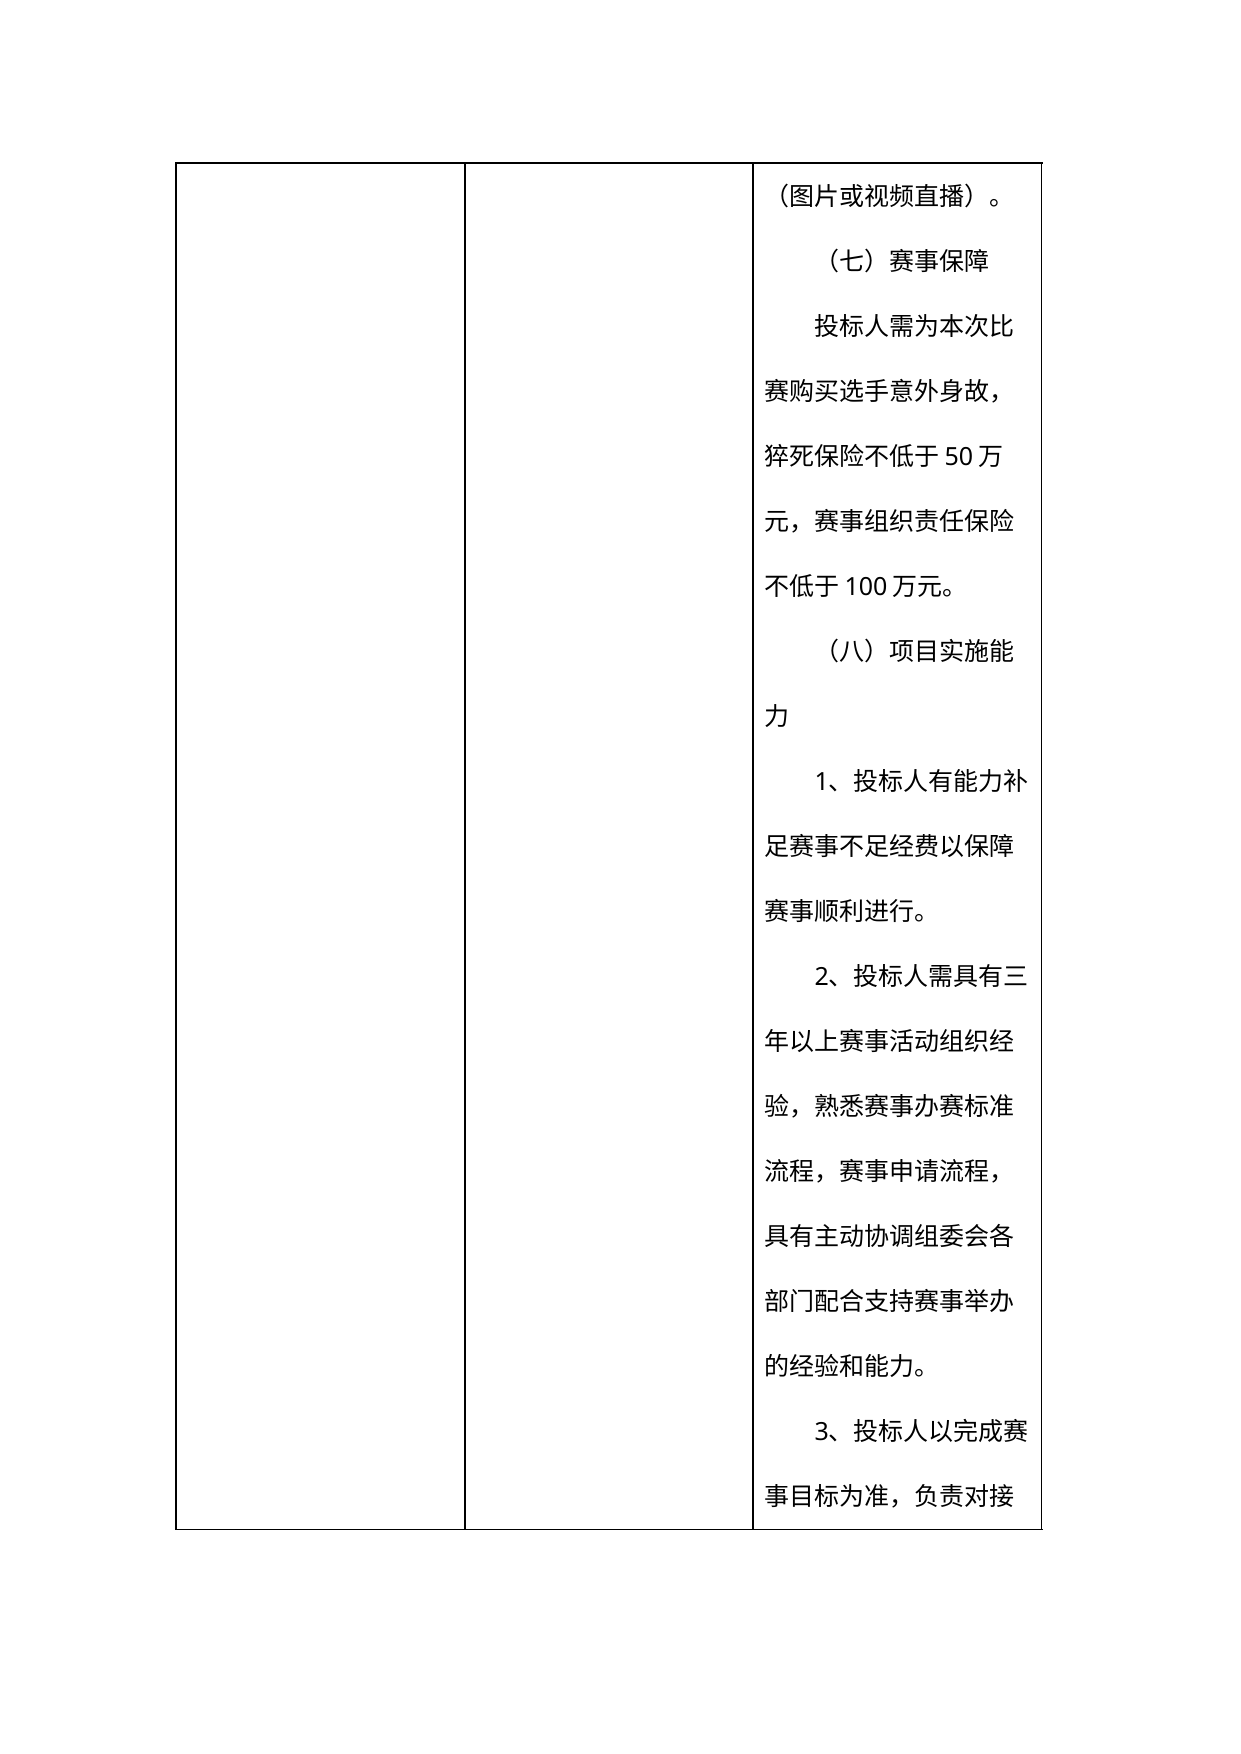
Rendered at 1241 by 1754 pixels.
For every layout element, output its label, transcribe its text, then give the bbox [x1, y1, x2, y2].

table_cell ★ [466, 164, 752, 1528]
table_cell 1 [177, 164, 464, 1528]
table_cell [754, 164, 1041, 1528]
